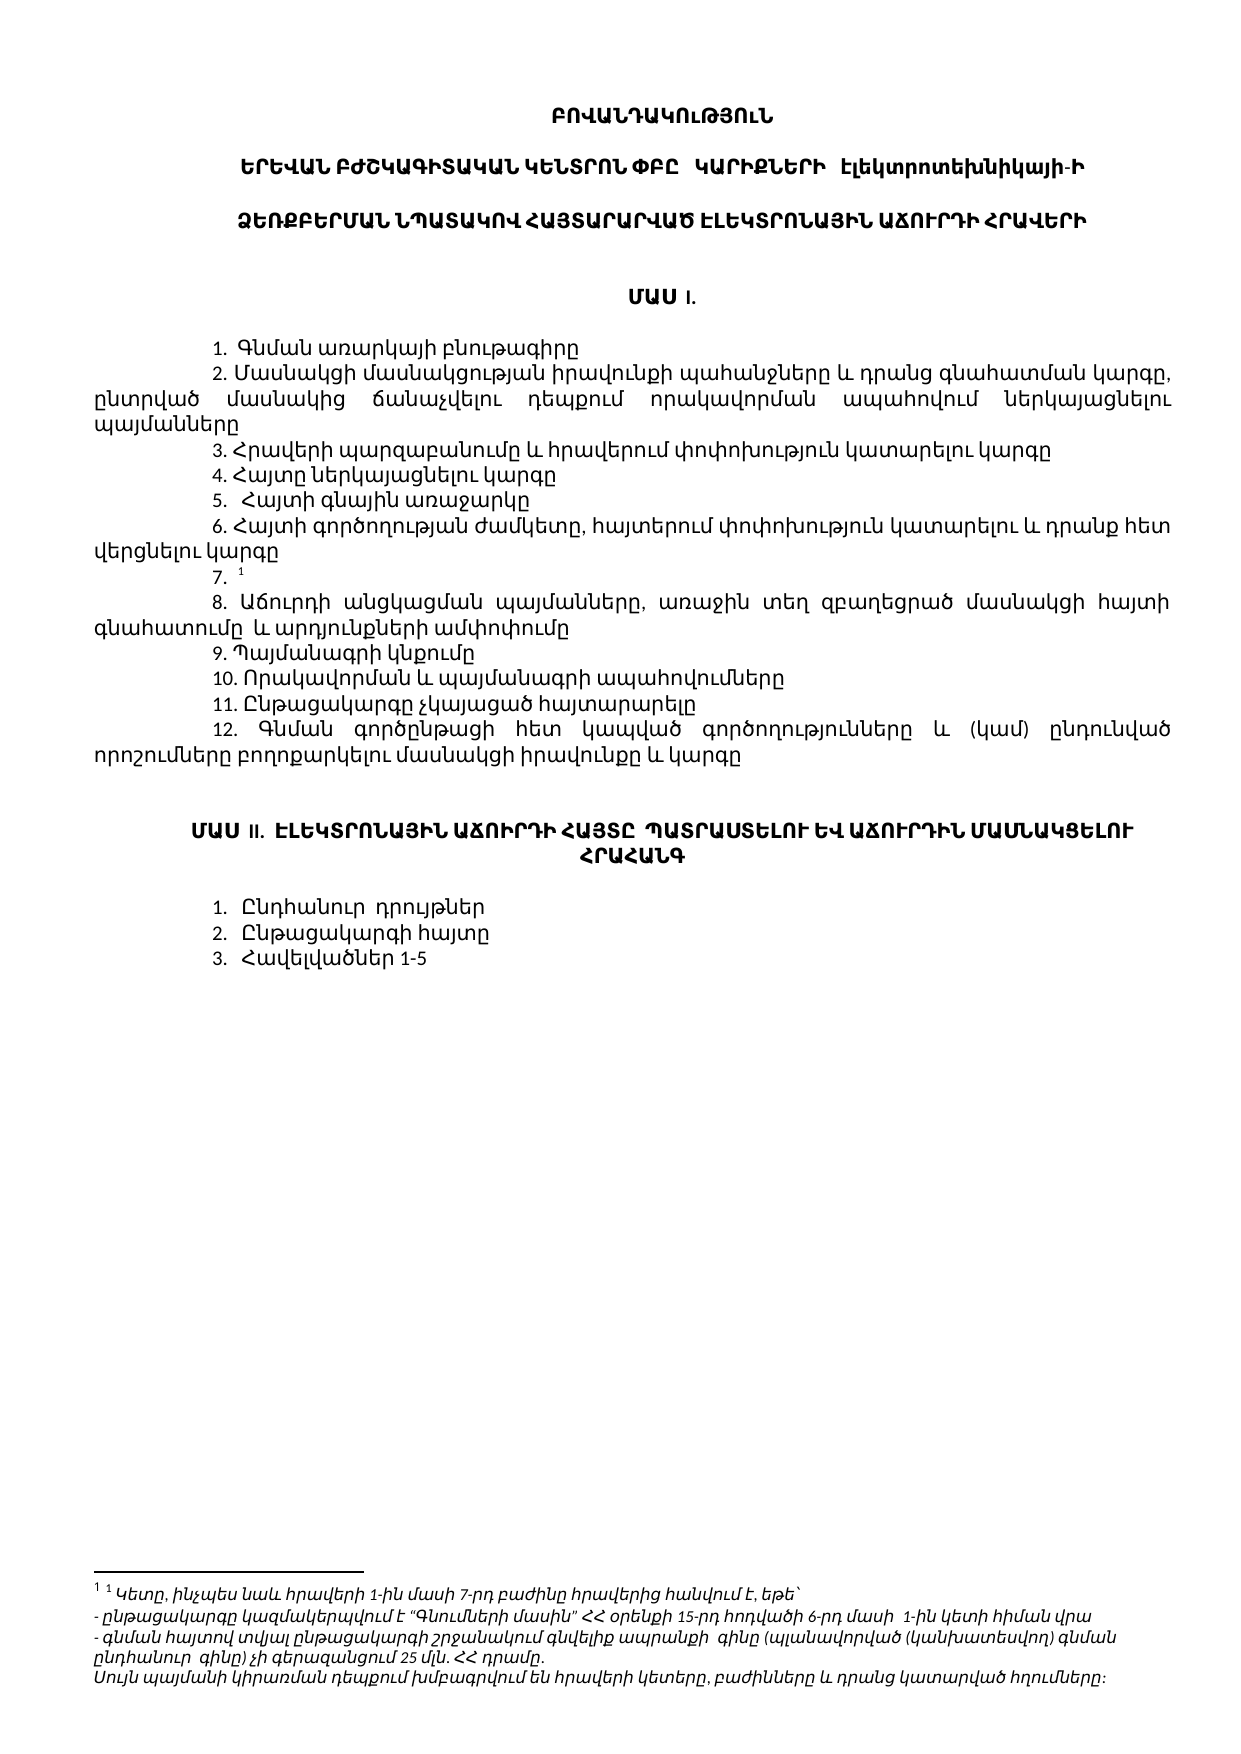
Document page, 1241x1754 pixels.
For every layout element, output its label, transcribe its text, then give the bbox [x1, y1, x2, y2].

text ՁԵՌՔԲԵՐՄԱՆ ՆՊԱՏԱԿՈՎ ՀԱՅՏԱՐԱՐՎԱԾ ԷԼԵԿՏՐՈՆԱՅԻՆ ԱՃՈՒՐԴԻ ՀՐԱՎԵՐԻ [94, 208, 1171, 233]
text 11. Ընթացակարգը չկայացած հայտարարելը [94, 691, 1171, 716]
text 2. Ընթացակարգի հայտը [94, 920, 1171, 945]
text 2. Մասնակցի մասնակցության իրավունքի պահանջները և դրանց գնահատման կարգը, ընտրված մասնակից ճանաչվելու դեպքում որակավորման ապահովում ներկայացնելու պայմանները [94, 361, 1171, 437]
text 12. Գնման գործընթացի հետ կապված գործողությունները և (կամ) ընդունված որոշումները բողոքարկելու մասնակցի իրավունքը և կարգը [94, 716, 1171, 767]
text 10. Որակավորման և պայմանագրի ապահովումները [94, 666, 1171, 691]
text 9. Պայմանագրի կնքումը [94, 640, 1171, 666]
text 7. 1 [94, 564, 1171, 589]
text 8. Աճուրդի անցկացման պայմանները, առաջին տեղ զբաղեցրած մասնակցի հայտի գնահատումը և արդյունքների ամփոփումը [94, 589, 1171, 640]
text 1. Գնման առարկայի բնութագիրը [94, 335, 1171, 361]
text ԲՈՎԱՆԴԱԿՈւԹՅՈւՆ [94, 103, 1171, 128]
text ՄԱՍ I. [94, 284, 1171, 310]
text 3. Հրավերի պարզաբանումը և հրավերում փոփոխություն կատարելու կարգը [94, 437, 1171, 462]
text 1. Ընդհանուր դրույթներ [94, 894, 1171, 920]
text ԵՐԵՎԱՆ ԲԺՇԿԱԳԻՏԱԿԱՆ ԿԵՆՏՐՈՆ ՓԲԸ ԿԱՐԻՔՆԵՐԻ էլեկտրոտեխնիկայի-Ի [94, 154, 1171, 179]
text ՄԱՍ II. ԷԼԵԿՏՐՈՆԱՅԻՆ ԱՃՈԻՐԴԻ ՀԱՅՏԸ ՊԱՏՐԱՍՏԵԼՈՒ ԵՎ ԱՃՈՒՐԴԻՆ ՄԱՍՆԱԿՑԵԼՈՒ ՀՐԱՀԱՆԳ [94, 818, 1171, 869]
text 4. Հայտը ներկայացնելու կարգը [94, 462, 1171, 488]
text 6. Հայտի գործողության ժամկետը, հայտերում փոփոխություն կատարելու և դրանք հետ վերցնելու կարգը [94, 513, 1171, 564]
text 3. Հավելվածներ 1-5 [94, 945, 1171, 971]
text 5. Հայտի գնային առաջարկը [94, 488, 1171, 513]
